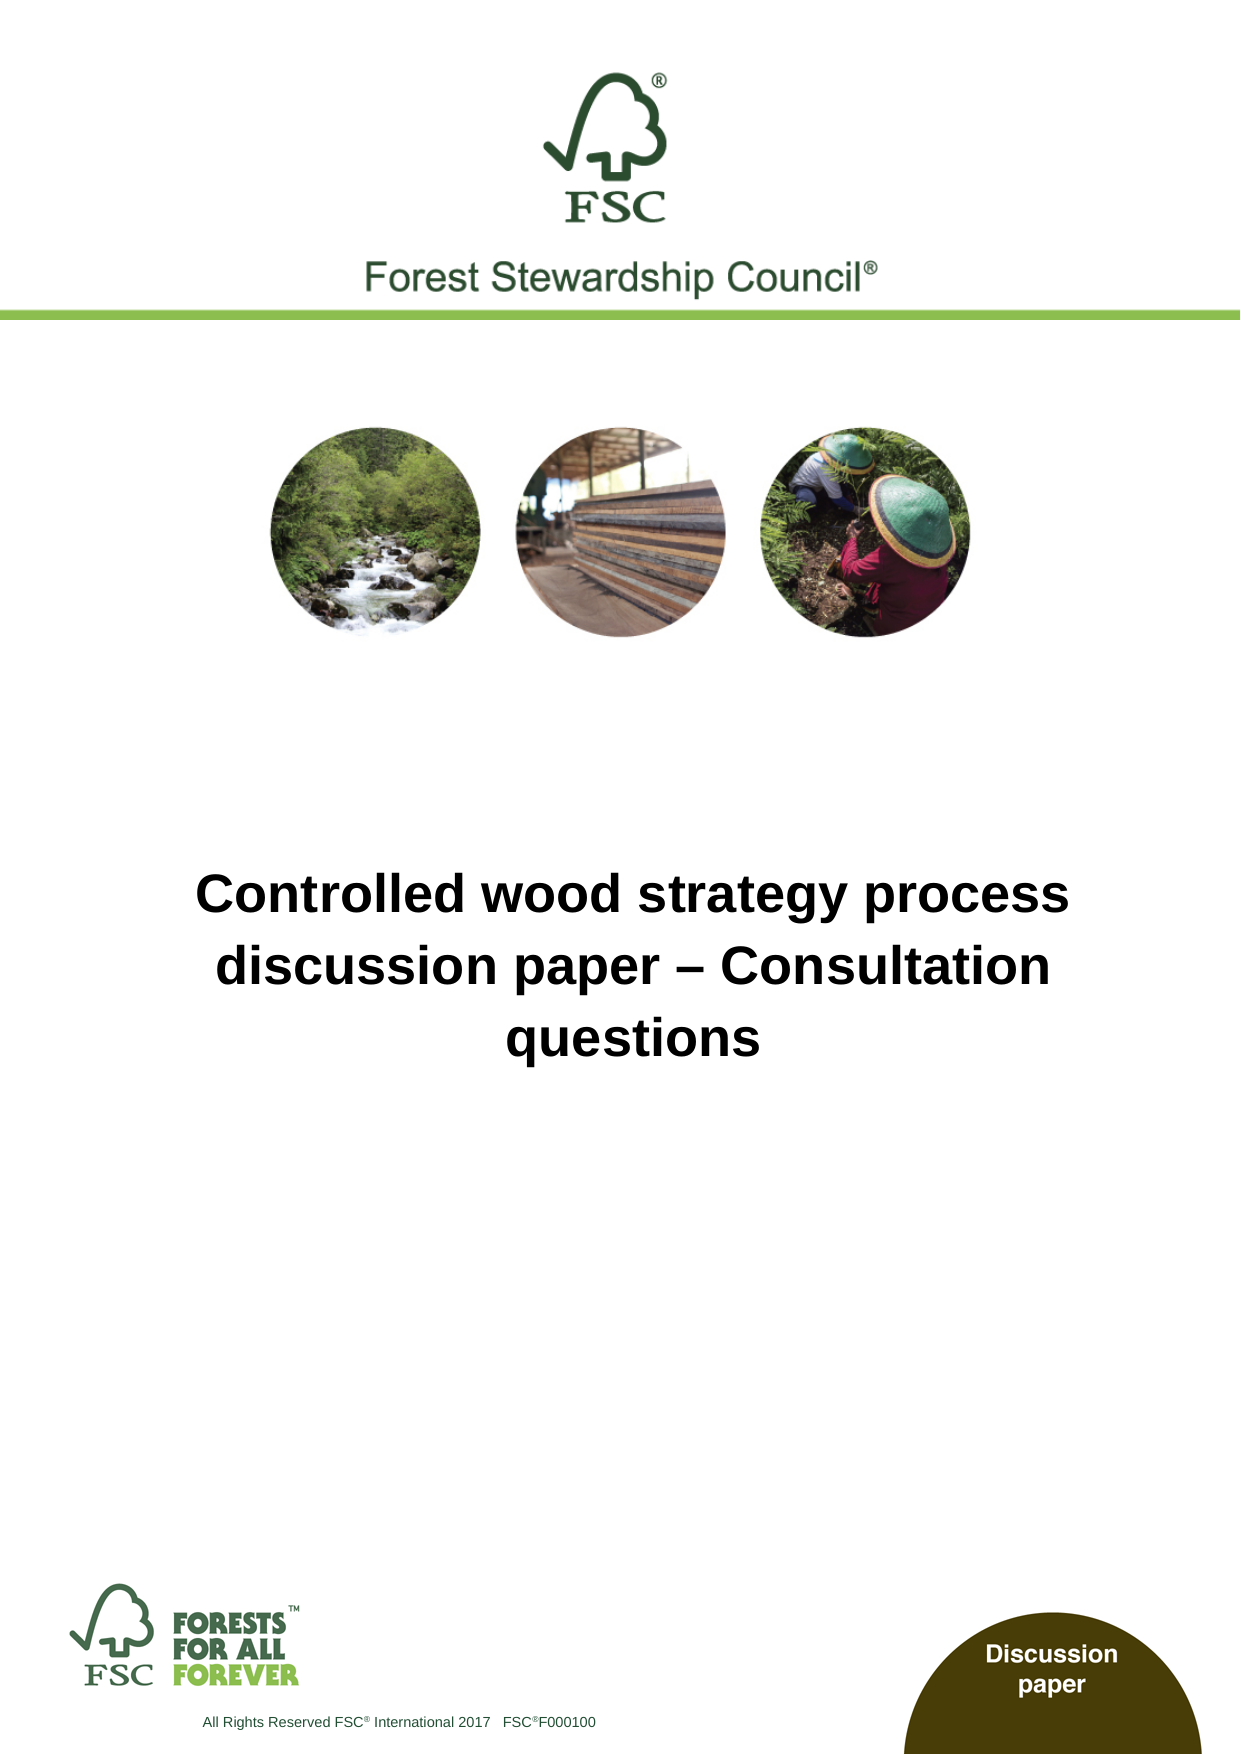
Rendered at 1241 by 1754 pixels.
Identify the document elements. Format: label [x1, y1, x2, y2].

picture [0, 1546, 1238, 1754]
picture [0, 0, 1241, 320]
picture [253, 409, 987, 654]
